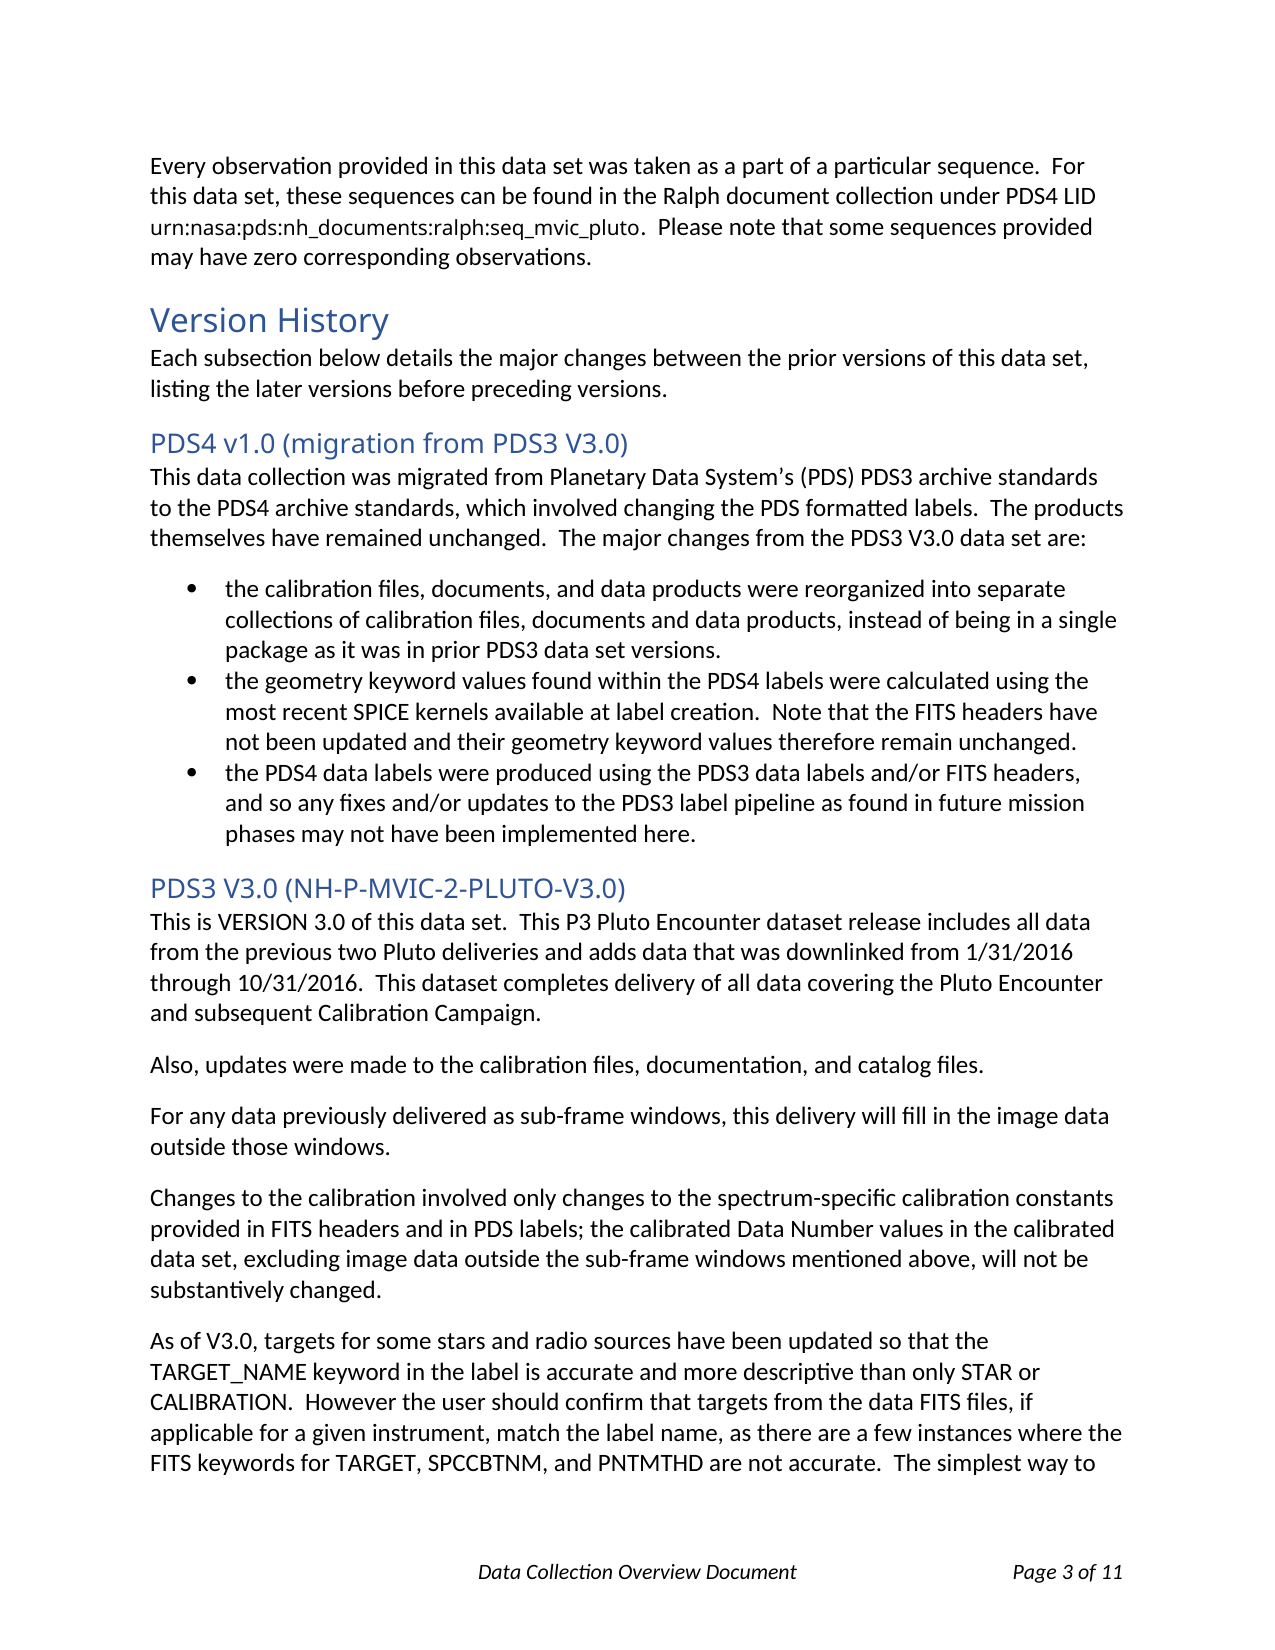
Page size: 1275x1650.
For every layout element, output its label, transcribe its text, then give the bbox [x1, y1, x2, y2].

text This is VERSION 3.0 of this data set. This P3 Pluto Encounter dataset release includes all data from the previous two Pluto deliveries and adds data that was downlinked from 1/31/2016 through 10/31/2016. This dataset completes delivery of all data covering the Pluto Encounter and subsequent Calibration Campaign. [150, 906, 1125, 1028]
text For any data previously delivered as sub-frame windows, this delivery will fill in the image data outside those windows. [150, 1100, 1125, 1161]
list the geometry keyword values found within the PDS4 labels were calculated using the most recent SPICE kernels available at label creation. Note that the FITS headers have not been updated and their geometry keyword values therefore remain unchanged. [187, 665, 1125, 757]
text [150, 1325, 1125, 1478]
text Changes to the calibration involved only changes to the spectrum-specific calibration constants provided in FITS headers and in PDS labels; the calibrated Data Number values in the calibrated data set, excluding image data outside the sub-frame windows mentioned above, will not be substantively changed. [150, 1182, 1125, 1304]
text This data collection was migrated from Planetary Data System’s (PDS) PDS3 archive standards to the PDS4 archive standards, which involved changing the PDS formatted labels. The products themselves have remained unchanged. The major changes from the PDS3 V3.0 data set are: [150, 461, 1125, 553]
text Each subsection below details the major changes between the prior versions of this data set, listing the later versions before preceding versions. [150, 342, 1125, 403]
list the PDS4 data labels were produced using the PDS3 data labels and/or FITS headers, and so any fixes and/or updates to the PDS3 label pipeline as found in future mission phases may not have been implemented here. [187, 757, 1125, 848]
subtitle PDS4 v1.0 (migration from PDS3 V3.0) [150, 424, 1125, 461]
list the calibration files, documents, and data products were reorganized into separate collections of calibration files, documents and data products, instead of being in a single package as it was in prior PDS3 data set versions. [187, 574, 1125, 665]
subtitle PDS3 V3.0 (NH-P-MVIC-2-PLUTO-V3.0) [150, 869, 1125, 906]
text Every observation provided in this data set was taken as a part of a particular sequence. For this data set, these sequences can be found in the Ralph document collection under PDS4 LID urn:nasa:pds:nh_documents:ralph:seq_mvic_pluto. Please note that some sequences provided may have zero corresponding observations. [150, 150, 1125, 272]
text Also, updates were made to the calibration files, documentation, and catalog files. [150, 1049, 1125, 1079]
subtitle Version History [150, 297, 1125, 342]
